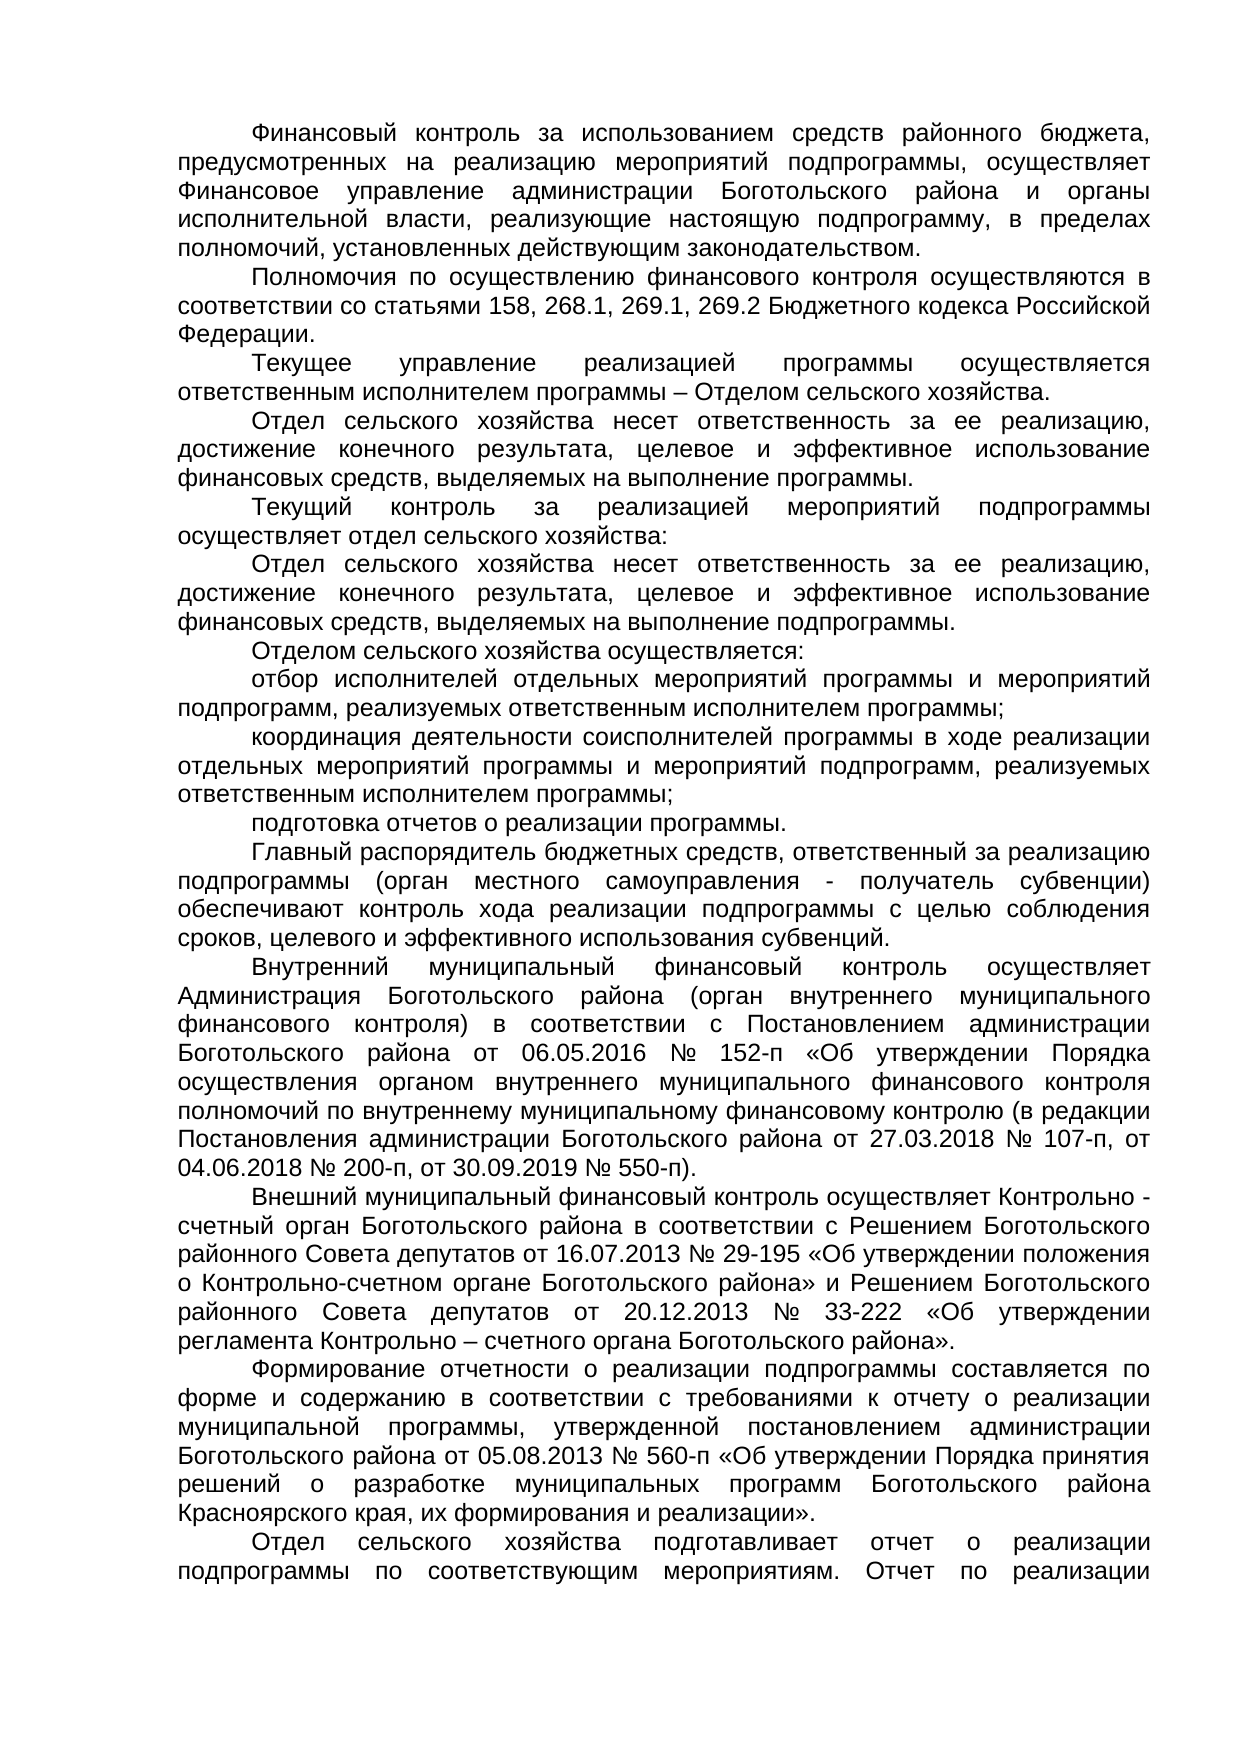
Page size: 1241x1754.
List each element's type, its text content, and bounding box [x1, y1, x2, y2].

text Главный распорядитель бюджетных средств, ответственный за реализацию подпрограммы (орган местного самоуправления - получатель субвенции) обеспечивают контроль хода реализации подпрограммы с целью соблюдения сроков, целевого и эффективного использования субвенций. [177, 837, 1152, 952]
text Отдел сельского хозяйства несет ответственность за ее реализацию, достижение конечного результата, целевое и эффективное использование финансовых средств, выделяемых на выполнение подпрограммы. [177, 549, 1152, 636]
text Отдел сельского хозяйства несет ответственность за ее реализацию, достижение конечного результата, целевое и эффективное использование финансовых средств, выделяемых на выполнение программы. [177, 406, 1152, 492]
text Отделом сельского хозяйства осуществляется: [177, 636, 1152, 664]
text Полномочия по осуществлению финансового контроля осуществляются в соответствии со статьями 158, 268.1, 269.1, 269.2 Бюджетного кодекса Российской Федерации. [177, 262, 1152, 348]
text координация деятельности соисполнителей программы в ходе реализации отдельных мероприятий программы и мероприятий подпрограмм, реализуемых ответственным исполнителем программы; [177, 722, 1152, 808]
text Внутренний муниципальный финансовый контроль осуществляет Администрация Боготольского района (орган внутреннего муниципального финансового контроля) в соответствии с Постановлением администрации Боготольского района от 06.05.2016 № 152-п «Об утверждении Порядка осуществления органом внутреннего муниципального финансового контроля полномочий по внутреннему муниципальному финансовому контролю (в редакции Постановления администрации Боготольского района от 27.03.2018 № 107-п, от 04.06.2018 № 200-п, от 30.09.2019 № 550-п). [177, 952, 1152, 1182]
text Формирование отчетности о реализации подпрограммы составляется по форме и содержанию в соответствии с требованиями к отчету о реализации муниципальной программы, утвержденной постановлением администрации Боготольского района от 05.08.2013 № 560-п «Об утверждении Порядка принятия решений о разработке муниципальных программ Боготольского района Красноярского края, их формирования и реализации». [177, 1354, 1152, 1527]
text Внешний муниципальный финансовый контроль осуществляет Контрольно - счетный орган Боготольского района в соответствии с Решением Боготольского районного Совета депутатов от 16.07.2013 № 29-195 «Об утверждении положения о Контрольно-счетном органе Боготольского района» и Решением Боготольского районного Совета депутатов от 20.12.2013 № 33-222 «Об утверждении регламента Контрольно – счетного органа Боготольского района». [177, 1182, 1152, 1354]
text подготовка отчетов о реализации программы. [177, 808, 1152, 837]
text Финансовый контроль за использованием средств районного бюджета, предусмотренных на реализацию мероприятий подпрограммы, осуществляет Финансовое управление администрации Боготольского района и органы исполнительной власти, реализующие настоящую подпрограмму, в пределах полномочий, установленных действующим законодательством. [177, 118, 1152, 262]
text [177, 1527, 1152, 1584]
text Текущий контроль за реализацией мероприятий подпрограммы осуществляет отдел сельского хозяйства: [177, 492, 1152, 549]
text Текущее управление реализацией программы осуществляется ответственным исполнителем программы – Отделом сельского хозяйства. [177, 348, 1152, 406]
text отбор исполнителей отдельных мероприятий программы и мероприятий подпрограмм, реализуемых ответственным исполнителем программы; [177, 664, 1152, 722]
